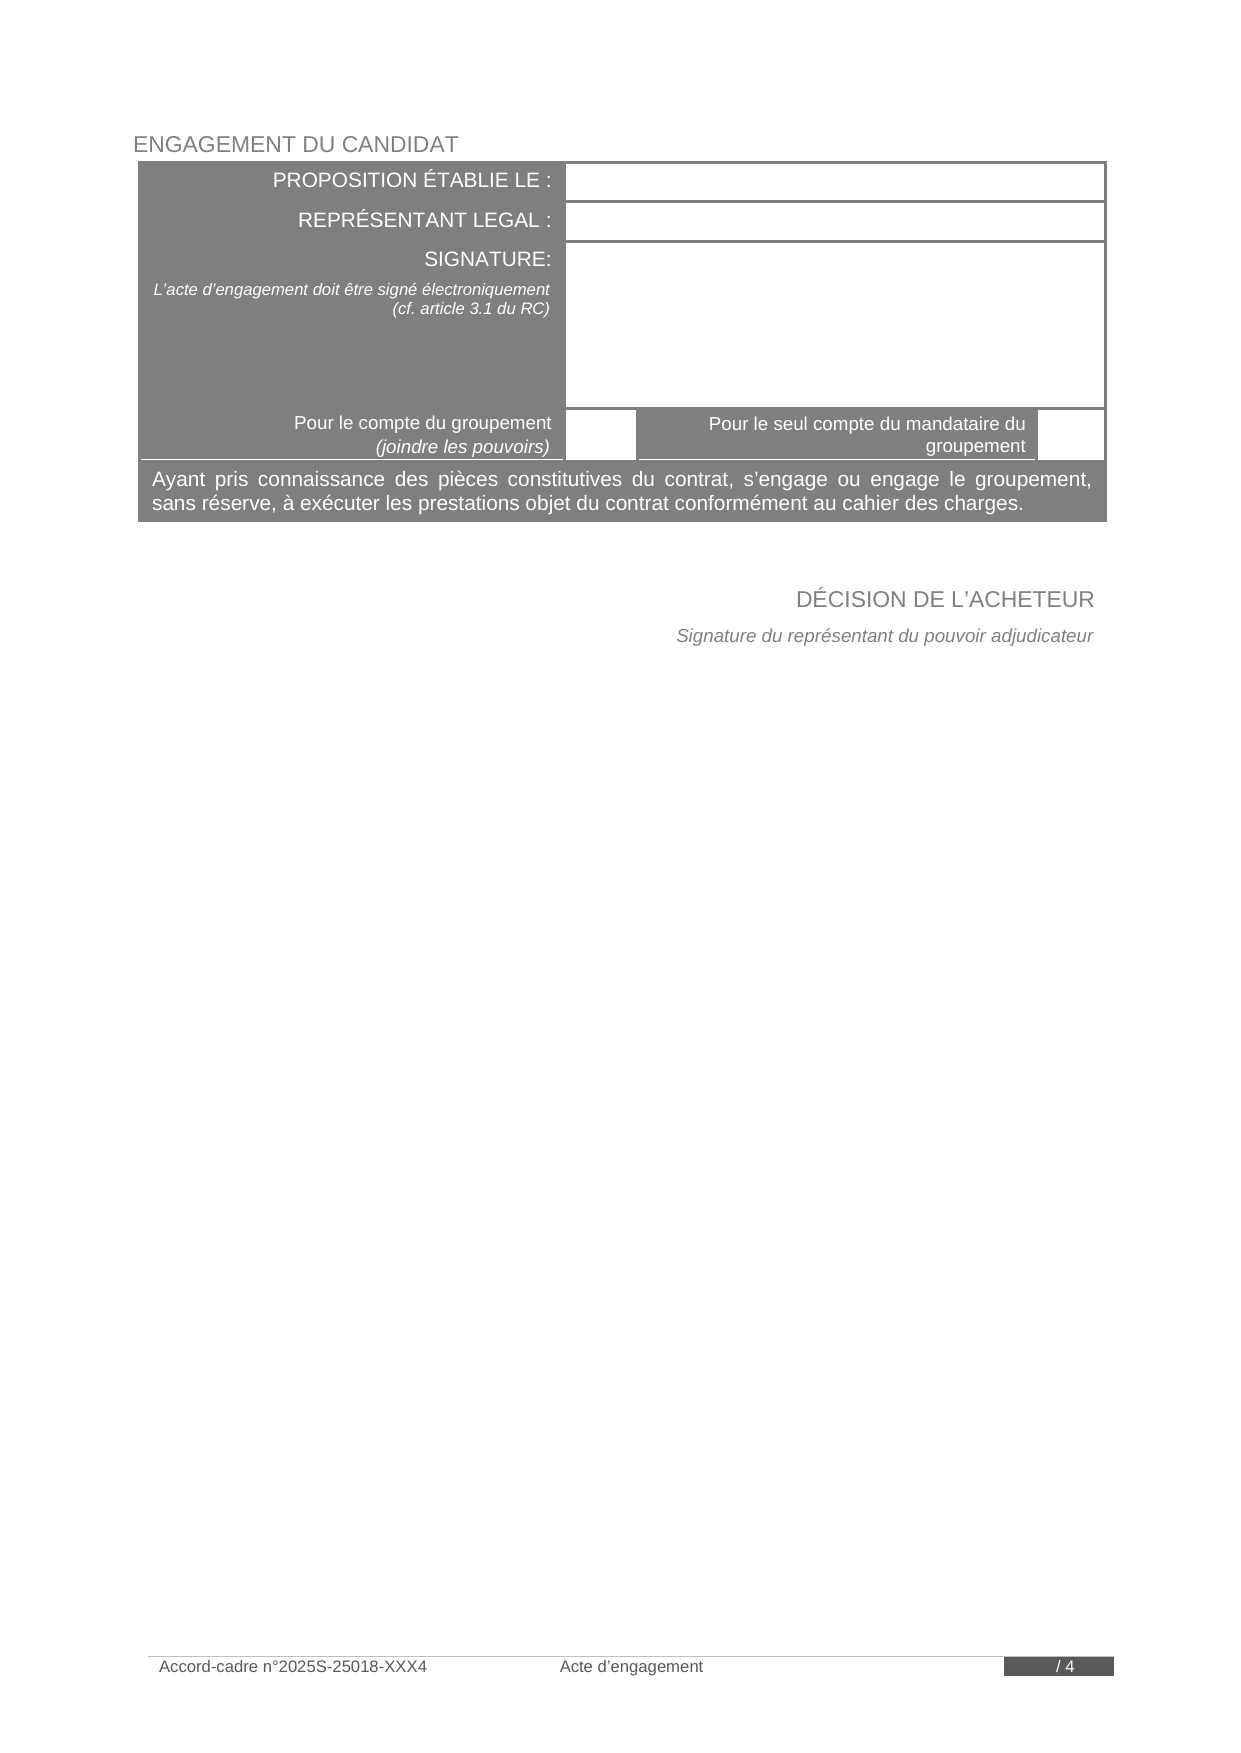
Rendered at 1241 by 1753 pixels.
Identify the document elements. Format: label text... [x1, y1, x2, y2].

table_cell Signature du représentant du pouvoir adjudicateur [136, 618, 1104, 652]
table_header DÉCISION DE L’ACHETEUR [136, 580, 1104, 618]
table_cell REPRÉSENTANT LEGAL : [141, 203, 563, 240]
table_header [566, 164, 1104, 200]
text ENGAGEMENT DU CANDIDAT [133, 131, 1093, 157]
table_cell [1038, 410, 1104, 459]
table_cell Pour le seul compte du mandataire du groupement [639, 410, 1035, 459]
table_header PROPOSITION ÉTABLIE LE : [141, 164, 563, 200]
table_cell SIGNATURE: L’acte d’engagement doit être signé électroniquement (cf. article 3.1 du RC) [141, 243, 563, 407]
table_cell Ayant pris connaissance des pièces constitutives du contrat, s’engage ou engage le groupement, sans réserve, à exécuter les prestations objet du contrat conformément au cahier des charges. [141, 463, 1104, 519]
table_cell [566, 410, 636, 459]
table_cell [566, 203, 1104, 240]
table_cell Pour le compte du groupement (joindre les pouvoirs) [141, 410, 563, 459]
table_cell [566, 243, 1104, 407]
